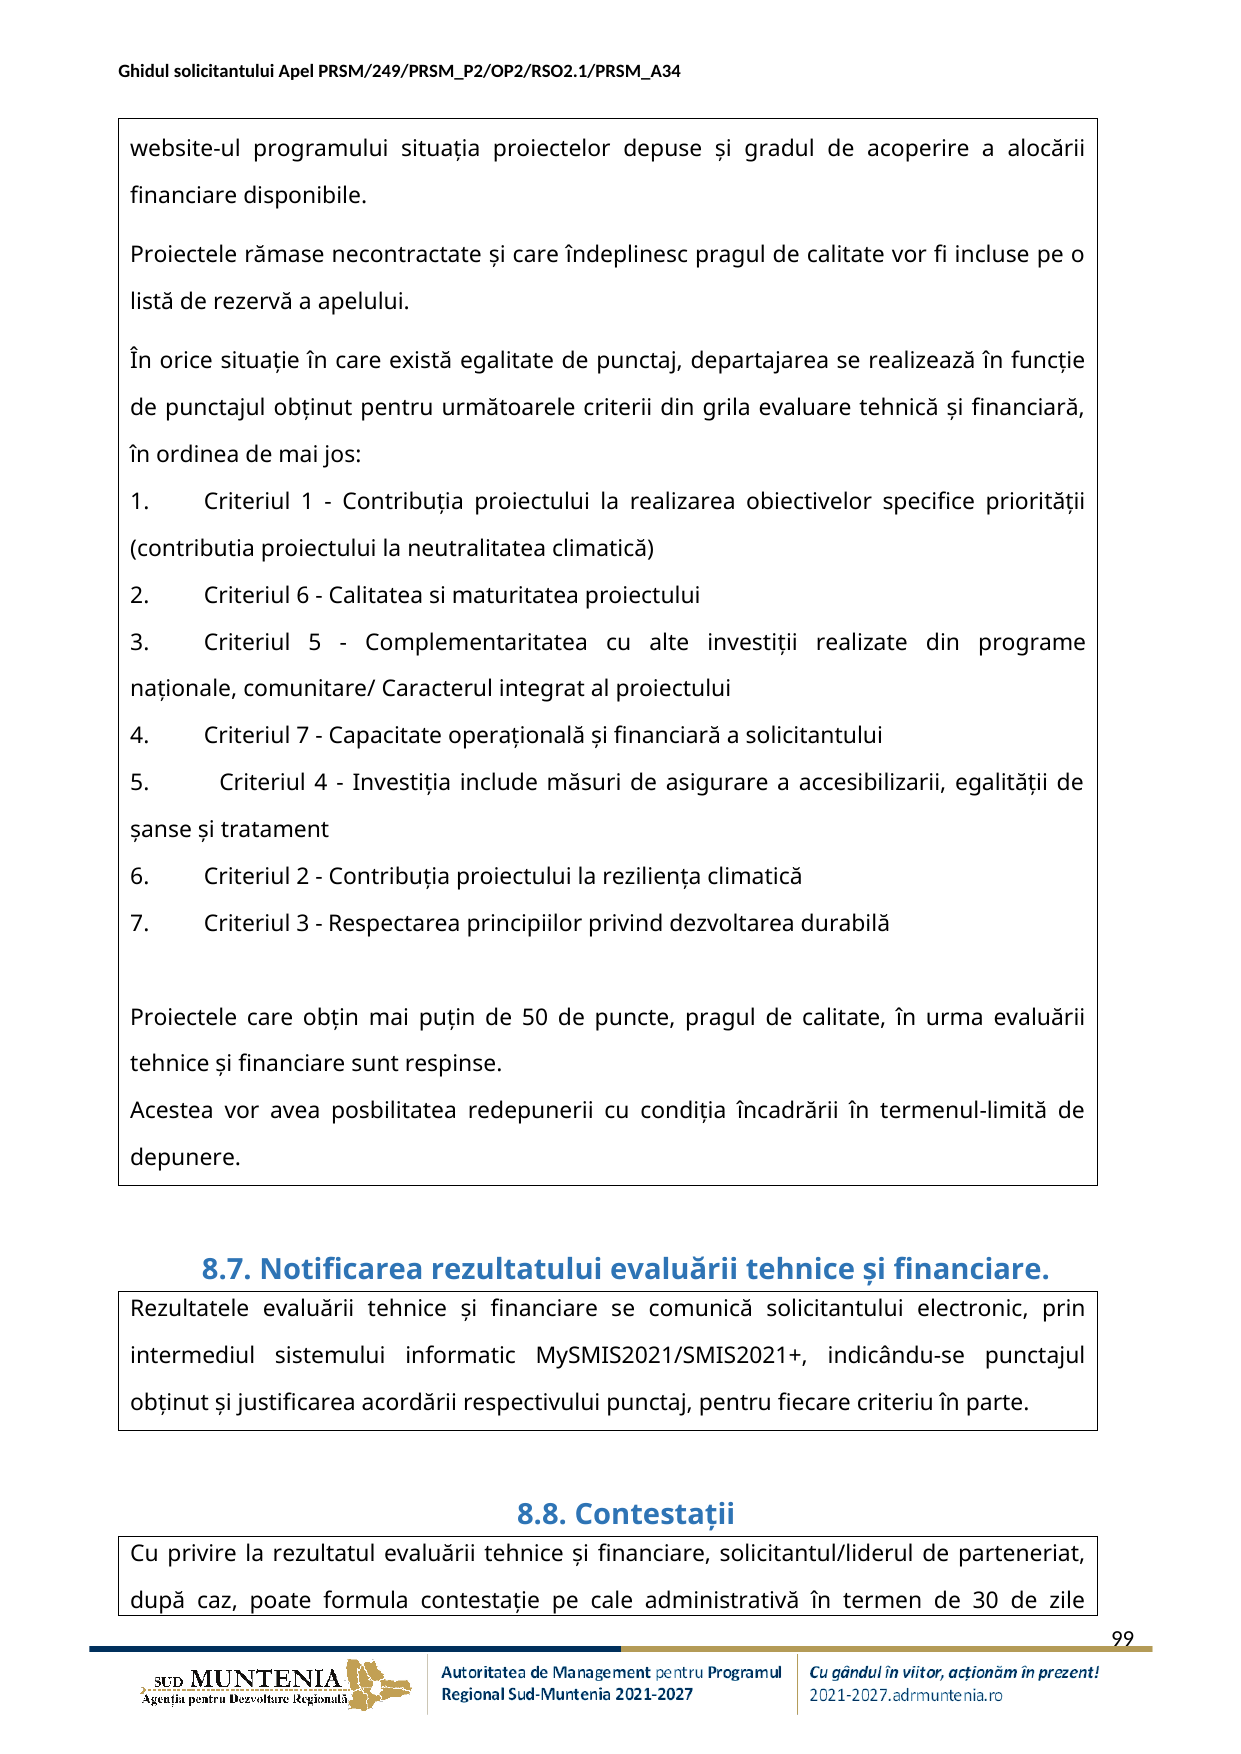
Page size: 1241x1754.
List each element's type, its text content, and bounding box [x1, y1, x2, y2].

picture [89, 1646, 1153, 1715]
table_header Rezultatele evaluării tehnice și financiare se comunică solicitantului electronic, prin intermediul sistemului informatic MySMIS2021/SMIS2021+, indicându-se punctajul obținut și justificarea acordării respectivului punctaj, pentru fiecare criteriu în parte. [119, 1292, 1097, 1430]
subtitle 8.8. Contestații [118, 1493, 1134, 1533]
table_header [119, 1537, 1097, 1615]
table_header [119, 119, 1097, 1185]
subtitle 8.7. Notificarea rezultatului evaluării tehnice și financiare. [118, 1248, 1134, 1288]
